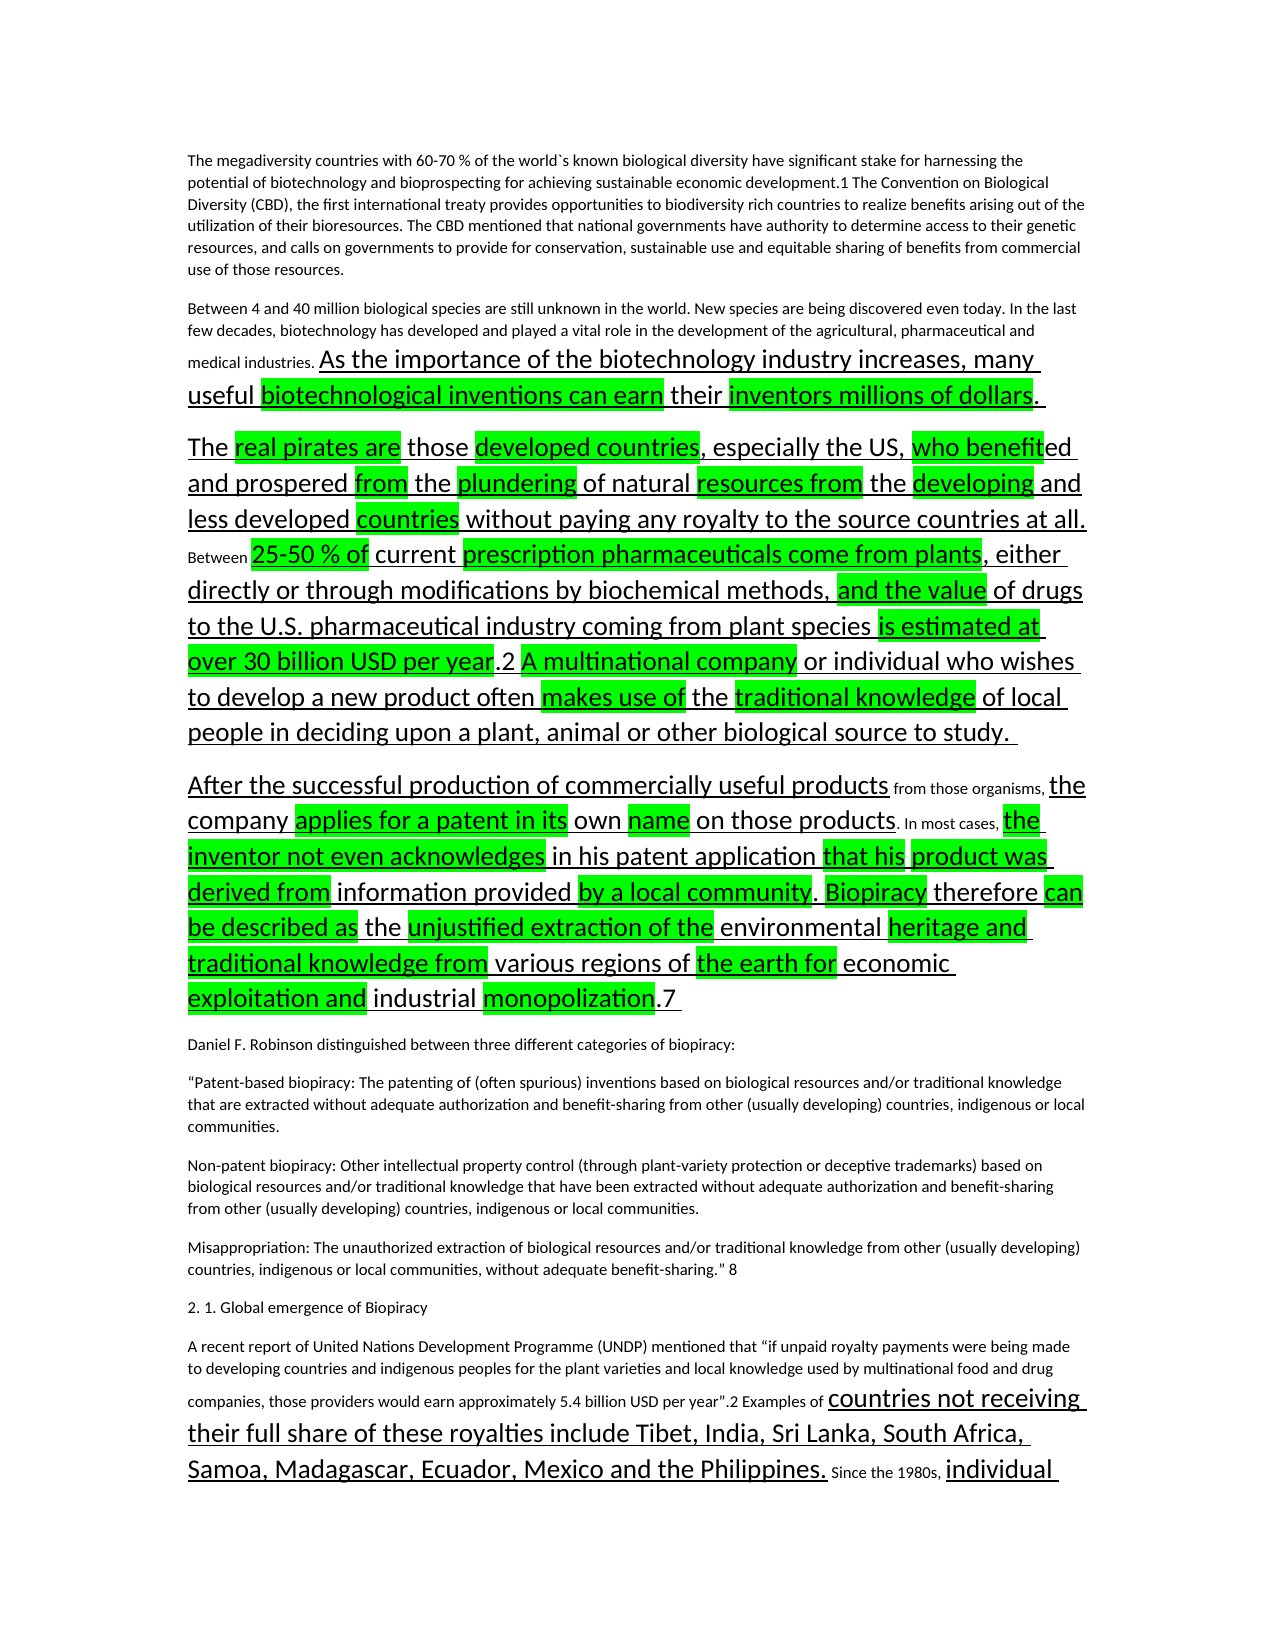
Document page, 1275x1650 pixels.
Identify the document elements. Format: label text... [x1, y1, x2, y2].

text The real pirates are those developed countries, especially the US, who benefited and prospered from the plundering of natural resources from the developing and less developed countries without paying any royalty to the source countries at all. Between 25-50 % of current prescription pharmaceuticals come from plants, either directly or through modifications by biochemical methods, and the value of drugs to the U.S. pharmaceutical industry coming from plant species is estimated at over 30 billion USD per year.2 A multinational company or individual who wishes to develop a new product often makes use of the traditional knowledge of local people in deciding upon a plant, animal or other biological source to study. [187, 531, 1087, 749]
text “Patent-based biopiracy: The patenting of (often spurious) inventions based on biological resources and/or traditional knowledge that are extracted without adequate authorization and benefit-sharing from other (usually developing) countries, indigenous or local communities. [187, 1072, 1087, 1137]
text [187, 1336, 1087, 1485]
text 2. 1. Global emergence of Biopiracy [187, 1297, 1087, 1318]
text The real pirates are those developed countries, especially the US, who benefited and prospered from the plundering of natural resources from the developing and less developed countries without paying any royalty to the source countries at all. Between 25-50 % of current prescription pharmaceuticals come from plants, either directly or through modifications by biochemical methods, and the value of drugs to the U.S. pharmaceutical industry coming from plant species is estimated at over 30 billion USD per year.2 A multinational company or individual who wishes to develop a new product often makes use of the traditional knowledge of local people in deciding upon a plant, animal or other biological source to study. [187, 431, 1087, 530]
text Between 4 and 40 million biological species are still unknown in the world. New species are being discovered even today. In the last few decades, biotechnology has developed and played a vital role in the development of the agricultural, pharmaceutical and medical industries. As the importance of the biotechnology industry increases, many useful biotechnological inventions can earn their inventors millions of dollars. [187, 298, 1087, 411]
text After the successful production of commercially useful products from those organisms, the company applies for a patent in its own name on those products. In most cases, the inventor not even acknowledges in his patent application that his product was derived from information provided by a local community. Biopiracy therefore can be described as the unjustified extraction of the environmental heritage and traditional knowledge from various regions of the earth for economic exploitation and industrial monopolization.7 [187, 768, 1087, 1015]
text Daniel F. Robinson distinguished between three different categories of biopiracy: [187, 1034, 1087, 1054]
text Non-patent biopiracy: Other intellectual property control (through plant-variety protection or deceptive trademarks) based on biological resources and/or traditional knowledge that have been extracted without adequate authorization and benefit-sharing from other (usually developing) countries, indigenous or local communities. [187, 1155, 1087, 1219]
text Misappropriation: The unauthorized extraction of biological resources and/or traditional knowledge from other (usually developing) countries, indigenous or local communities, without adequate benefit-sharing.” 8 [187, 1237, 1087, 1279]
text The megadiversity countries with 60-70 % of the world`s known biological diversity have significant stake for harnessing the potential of biotechnology and bioprospecting for achieving sustainable economic development.1 The Convention on Biological Diversity (CBD), the first international treaty provides opportunities to biodiversity rich countries to realize benefits arising out of the utilization of their bioresources. The CBD mentioned that national governments have authority to determine access to their genetic resources, and calls on governments to provide for conservation, sustainable use and equitable sharing of benefits from commercial use of those resources. [187, 150, 1087, 280]
